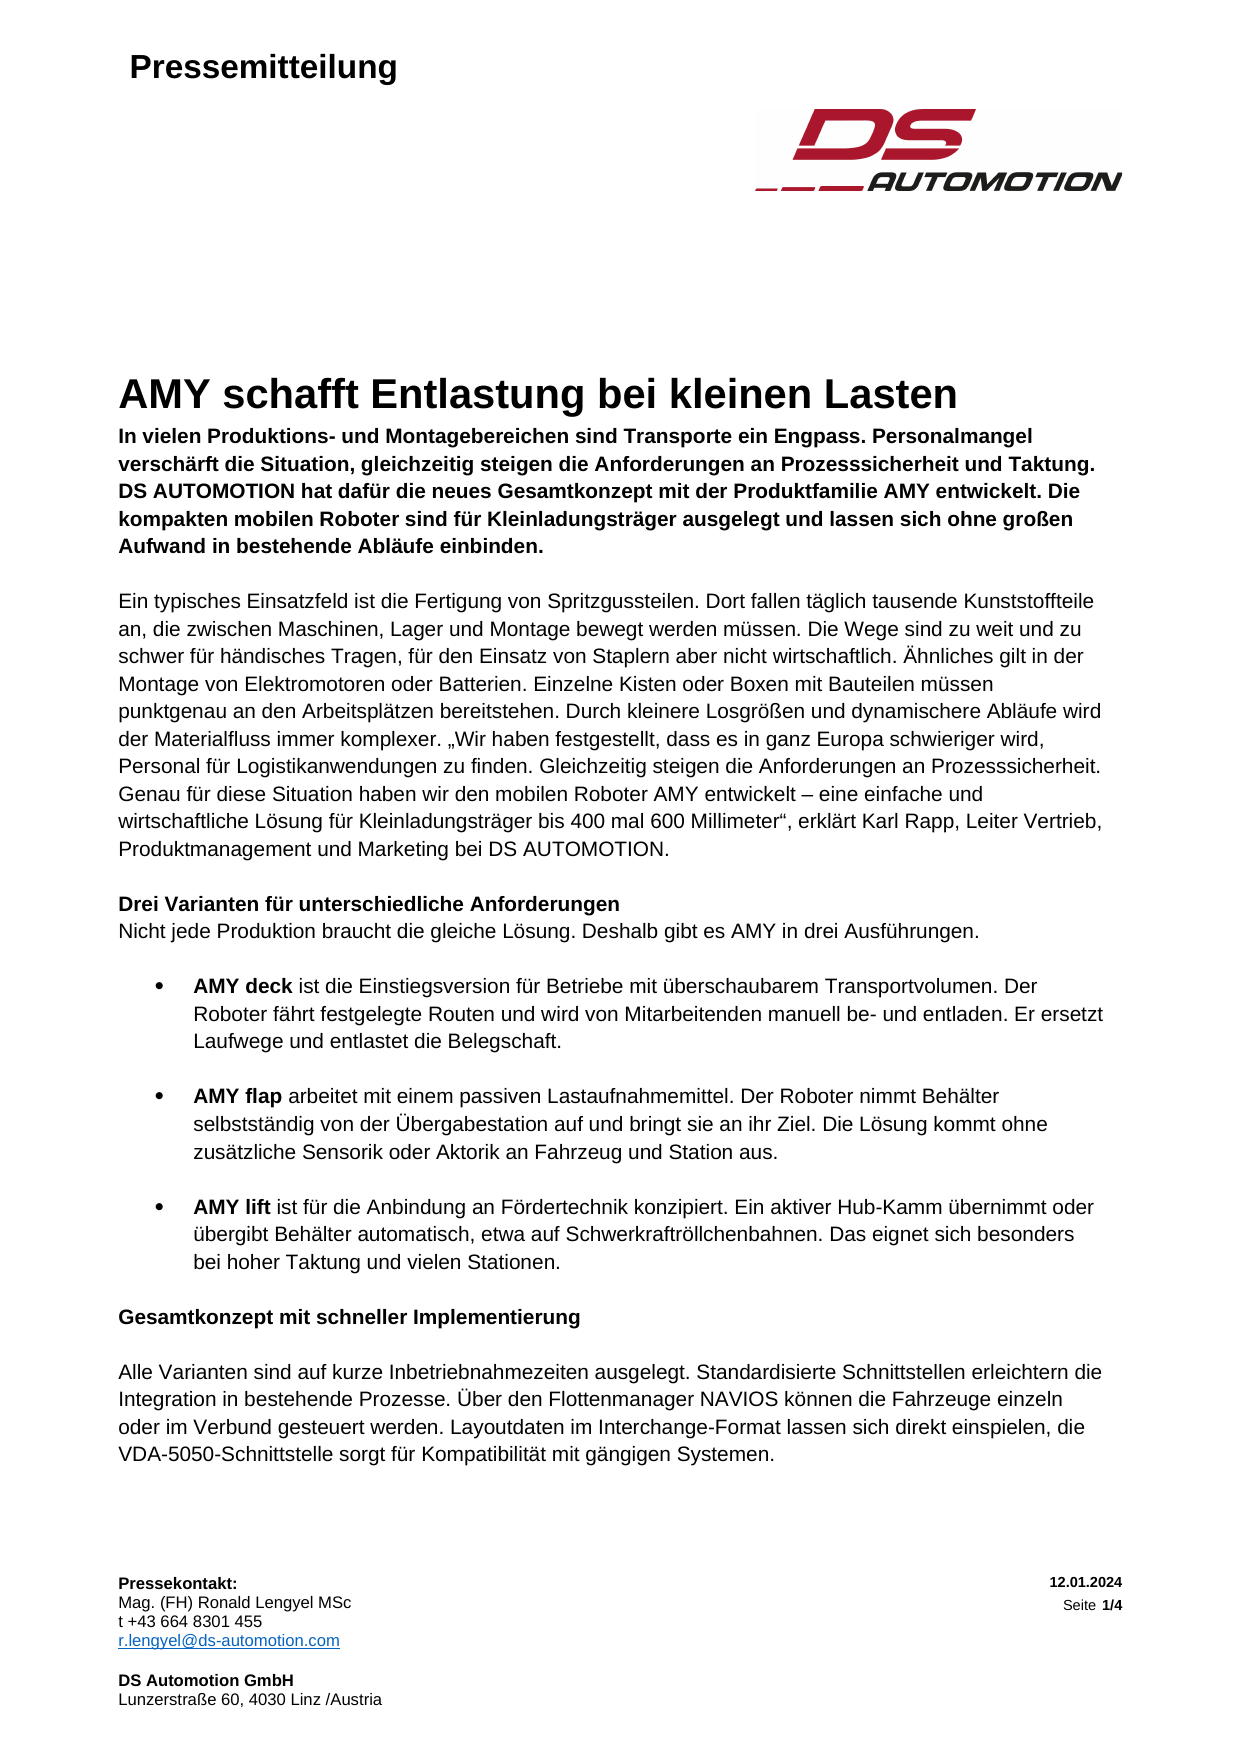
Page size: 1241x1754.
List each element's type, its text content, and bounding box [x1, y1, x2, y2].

list AMY lift ist für die Anbindung an Fördertechnik konzipiert. Ein aktiver Hub-Kamm übernimmt oder übergibt Behälter automatisch, etwa auf Schwerkraftröllchenbahnen. Das eignet sich besonders bei hoher Taktung und vielen Stationen. [156, 1194, 1107, 1273]
text In vielen Produktions- und Montagebereichen sind Transporte ein Engpass. Personalmangel verschärft die Situation, gleichzeitig steigen die Anforderungen an Prozesssicherheit und Taktung. DS AUTOMOTION hat dafür die neues Gesamtkonzept mit der Produktfamilie AMY entwickelt. Die kompakten mobilen Roboter sind für Kleinladungsträger ausgelegt und lassen sich ohne großen Aufwand in bestehende Abläufe einbinden. [118, 424, 1107, 558]
text Ein typisches Einsatzfeld ist die Fertigung von Spritzgussteilen. Dort fallen täglich tausende Kunststoffteile an, die zwischen Maschinen, Lager und Montage bewegt werden müssen. Die Wege sind zu weit und zu schwer für händisches Tragen, für den Einsatz von Staplern aber nicht wirtschaftlich. Ähnliches gilt in der Montage von Elektromotoren oder Batterien. Einzelne Kisten oder Boxen mit Bauteilen müssen punktgenau an den Arbeitsplätzen bereitstehen. Durch kleinere Losgrößen und dynamischere Abläufe wird der Materialfluss immer komplexer. „Wir haben festgestellt, dass es in ganz Europa schwieriger wird, Personal für Logistikanwendungen zu finden. Gleichzeitig steigen die Anforderungen an Prozesssicherheit. Genau für diese Situation haben wir den mobilen Roboter AMY entwickelt – eine einfache und wirtschaftliche Lösung für Kleinladungsträger bis 400 mal 600 Millimeter“, erklärt Karl Rapp, Leiter Vertrieb, Produktmanagement und Marketing bei DS AUTOMOTION. [118, 589, 1107, 861]
text Gesamtkonzept mit schneller Implementierung [118, 1304, 1107, 1328]
text AMY schafft Entlastung bei kleinen Lasten [118, 369, 1107, 417]
text Alle Varianten sind auf kurze Inbetriebnahmezeiten ausgelegt. Standardisierte Schnittstellen erleichtern die Integration in bestehende Prozesse. Über den Flottenmanager NAVIOS können die Fahrzeuge einzeln oder im Verbund gesteuert werden. Layoutdaten im Interchange-Format lassen sich direkt einspielen, die VDA-5050-Schnittstelle sorgt für Kompatibilität mit gängigen Systemen. [118, 1359, 1107, 1466]
list AMY flap arbeitet mit einem passiven Lastaufnahmemittel. Der Roboter nimmt Behälter selbstständig von der Übergabestation auf und bringt sie an ihr Ziel. Die Lösung kommt ohne zusätzliche Sensorik oder Aktorik an Fahrzeug und Station aus. [156, 1084, 1107, 1163]
text Drei Varianten für unterschiedliche Anforderungen [118, 892, 1107, 916]
text Nicht jede Produktion braucht die gleiche Lösung. Deshalb gibt es AMY in drei Ausführungen. [118, 919, 1107, 943]
list AMY deck ist die Einstiegsversion für Betriebe mit überschaubarem Transportvolumen. Der Roboter fährt festgelegte Routen und wird von Mitarbeitenden manuell be- und entladen. Er ersetzt Laufwege und entlastet die Belegschaft. [156, 974, 1107, 1053]
picture [755, 109, 1123, 191]
